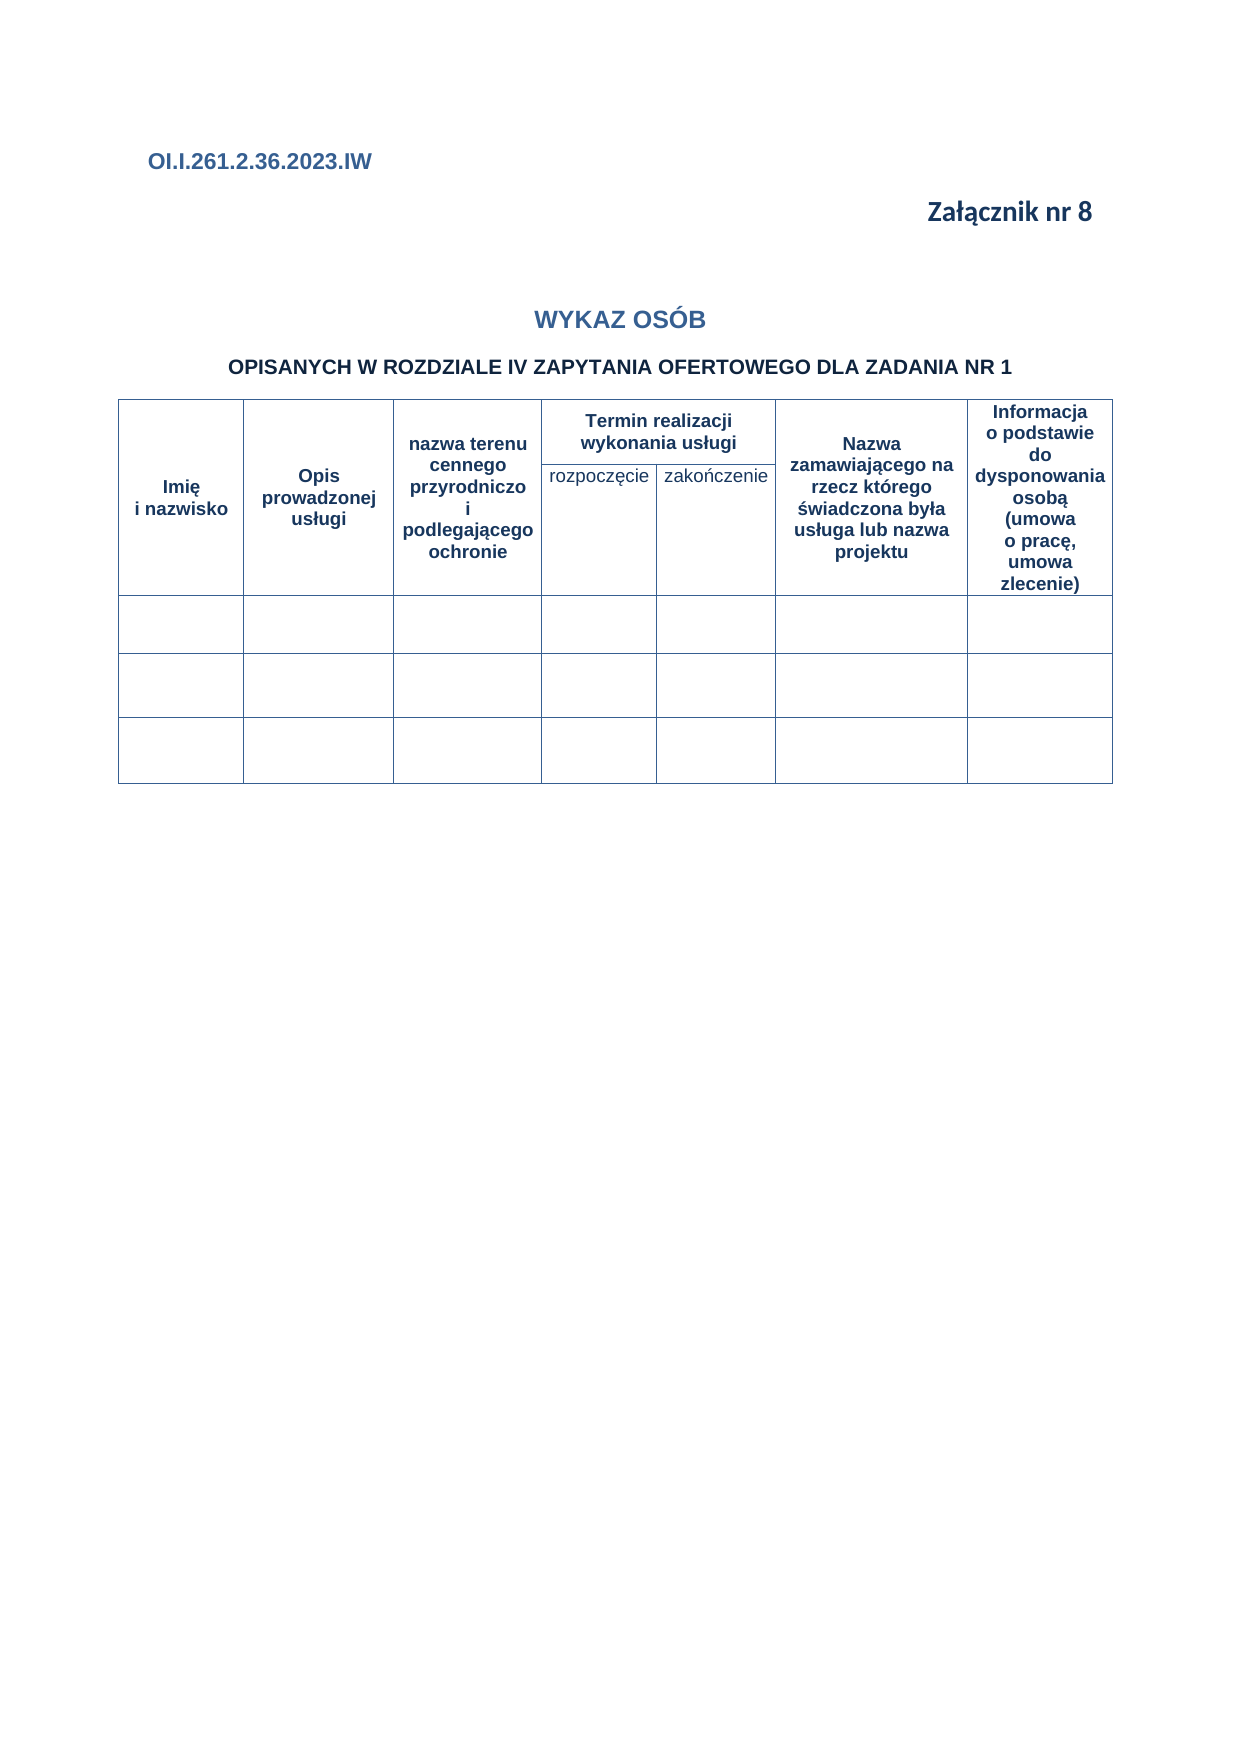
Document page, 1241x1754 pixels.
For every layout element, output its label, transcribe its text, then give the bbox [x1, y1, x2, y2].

table_cell [244, 718, 393, 782]
text OPISANYCH W ROZDZIALE IV ZAPYTANIA OFERTOWEGO DLA ZADANIA NR 1 [148, 355, 1093, 379]
table_cell [968, 718, 1112, 782]
table_header Opis prowadzonej usługi [244, 400, 393, 594]
table_cell [244, 596, 393, 653]
table_cell [657, 596, 775, 653]
table_cell zakończenie [657, 465, 775, 594]
table_cell [776, 718, 967, 782]
table_cell [394, 596, 541, 653]
table_cell [394, 654, 541, 717]
table_cell [119, 718, 243, 782]
table_cell rozpoczęcie [542, 465, 656, 594]
text OI.I.261.2.36.2023.IW [148, 148, 1093, 174]
table_cell [542, 718, 656, 782]
table_cell [244, 654, 393, 717]
table_cell [119, 654, 243, 717]
table_cell [968, 654, 1112, 717]
table_cell [657, 718, 775, 782]
table_cell [776, 654, 967, 717]
table_header Imię i nazwisko [119, 400, 243, 594]
table_header Nazwa zamawiającego na rzecz którego świadczona była usługa lub nazwa projektu [776, 400, 967, 594]
table_cell [542, 654, 656, 717]
table_header Informacja o podstawie do dysponowania osobą (umowa o pracę, umowa zlecenie) [968, 400, 1112, 594]
table_cell [119, 596, 243, 653]
table_cell [394, 718, 541, 782]
text Załącznik nr 8 [148, 193, 1093, 228]
table_header nazwa terenu cennego przyrodniczo i podlegającego ochronie [394, 400, 541, 594]
table_header Termin realizacji wykonania usługi [542, 400, 775, 463]
text WYKAZ OSÓB [148, 306, 1093, 334]
table_cell [542, 596, 656, 653]
table_cell [968, 596, 1112, 653]
table_cell [776, 596, 967, 653]
table_cell [657, 654, 775, 717]
